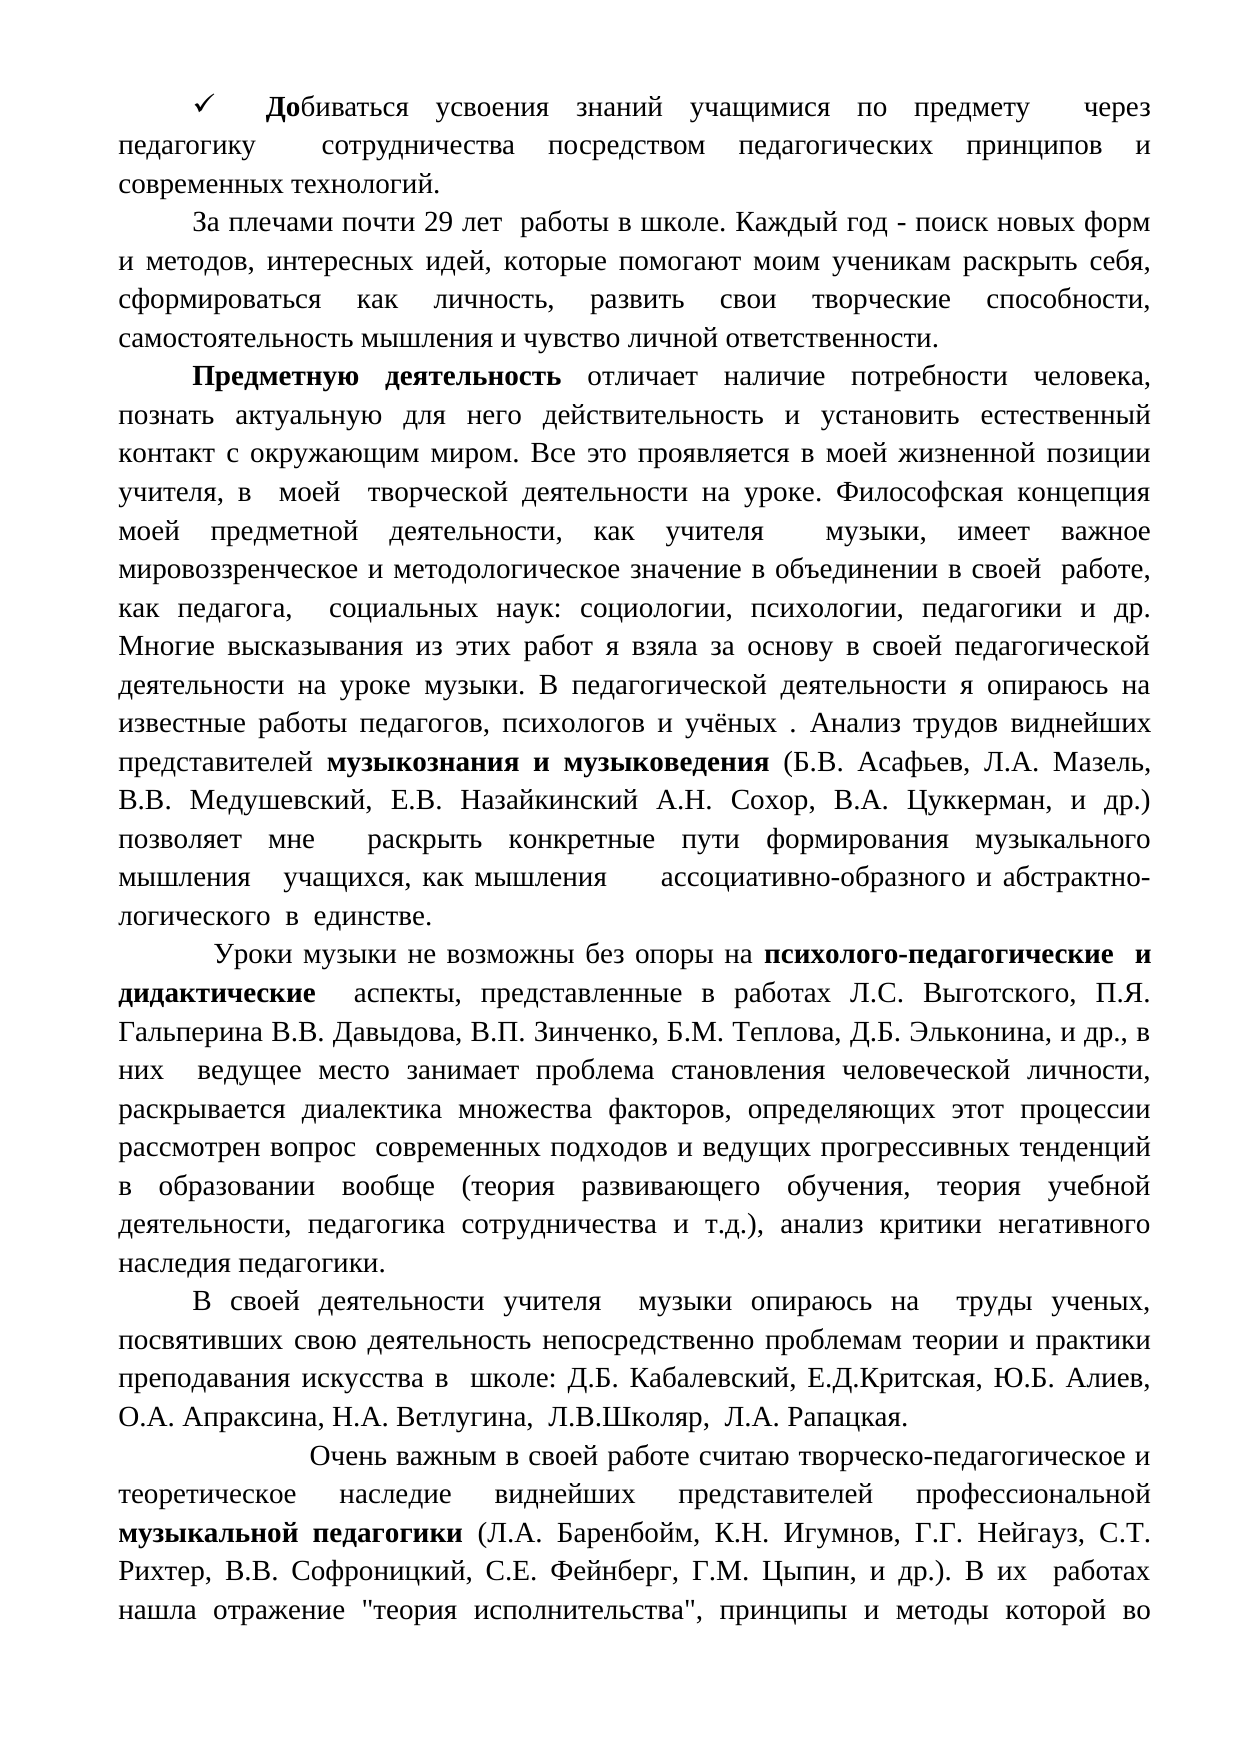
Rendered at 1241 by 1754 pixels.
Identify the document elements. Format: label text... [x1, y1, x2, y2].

text Предметную деятельность отличает наличие потребности человека, познать актуальную для него действительность и установить естественный контакт с окружающим миром. Все это проявляется в моей жизненной позиции учителя, в моей творческой деятельности на уроке. Философская концепция моей предметной деятельности, как учителя музыки, имеет важное мировоззренческое и методологическое значение в объединении в своей работе, как педагога, социальных наук: социологии, психологии, педагогики и др. Многие высказывания из этих работ я взяла за основу в своей педагогической деятельности на уроке музыки. В педагогической деятельности я опираюсь на известные работы педагогов, психологов и учёных . Анализ трудов виднейших представителей музыкознания и музыковедения (Б.В. Асафьев, Л.А. Мазель, В.В. Медушевский, Е.В. Назайкинский А.Н. Сохор, В.А. Цуккерман, и др.) позволяет мне раскрыть конкретные пути формирования музыкального мышления учащихся, как мышления ассоциативно-образного и абстрактно-логического в единстве. [118, 358, 1152, 932]
text Уроки музыки не возможны без опоры на психолого-педагогические и дидактические аспекты, представленные в работах Л.С. Выготского, П.Я. Гальперина В.В. Давыдова, B.П. Зинченко, Б.М. Теплова, Д.Б. Эльконина, и др., в них ведущее место занимает проблема становления человеческой личности, раскрывается диалектика множества факторов, определяющих этот процессии рассмотрен вопрос современных подходов и ведущих прогрессивных тенденций в образовании вообще (теория развивающего обучения, теория учебной деятельности, педагогика сотрудничества и т.д.), анализ критики негативного наследия педагогики. [118, 937, 1152, 1278]
list Добиваться усвоения знаний учащимися по предмету через педагогику сотрудничества посредством педагогических принципов и современных технологий. [118, 89, 1152, 199]
text За плечами почти 29 лет работы в школе. Каждый год - поиск новых форм и методов, интересных идей, которые помогают моим ученикам раскрыть себя, сформироваться как личность, развить свои творческие способности, самостоятельность мышления и чувство личной ответственности. [118, 204, 1152, 353]
text В своей деятельности учителя музыки опираюсь на труды ученых, посвятивших свою деятельность непосредственно проблемам теории и практики преподавания искусства в школе: Д.Б. Кабалевский, Е.Д.Критская, Ю.Б. Алиев, О.А. Апраксина, Н.А. Ветлугина, Л.В.Школяр, Л.А. Рапацкая. [118, 1283, 1152, 1433]
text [118, 1438, 1152, 1625]
